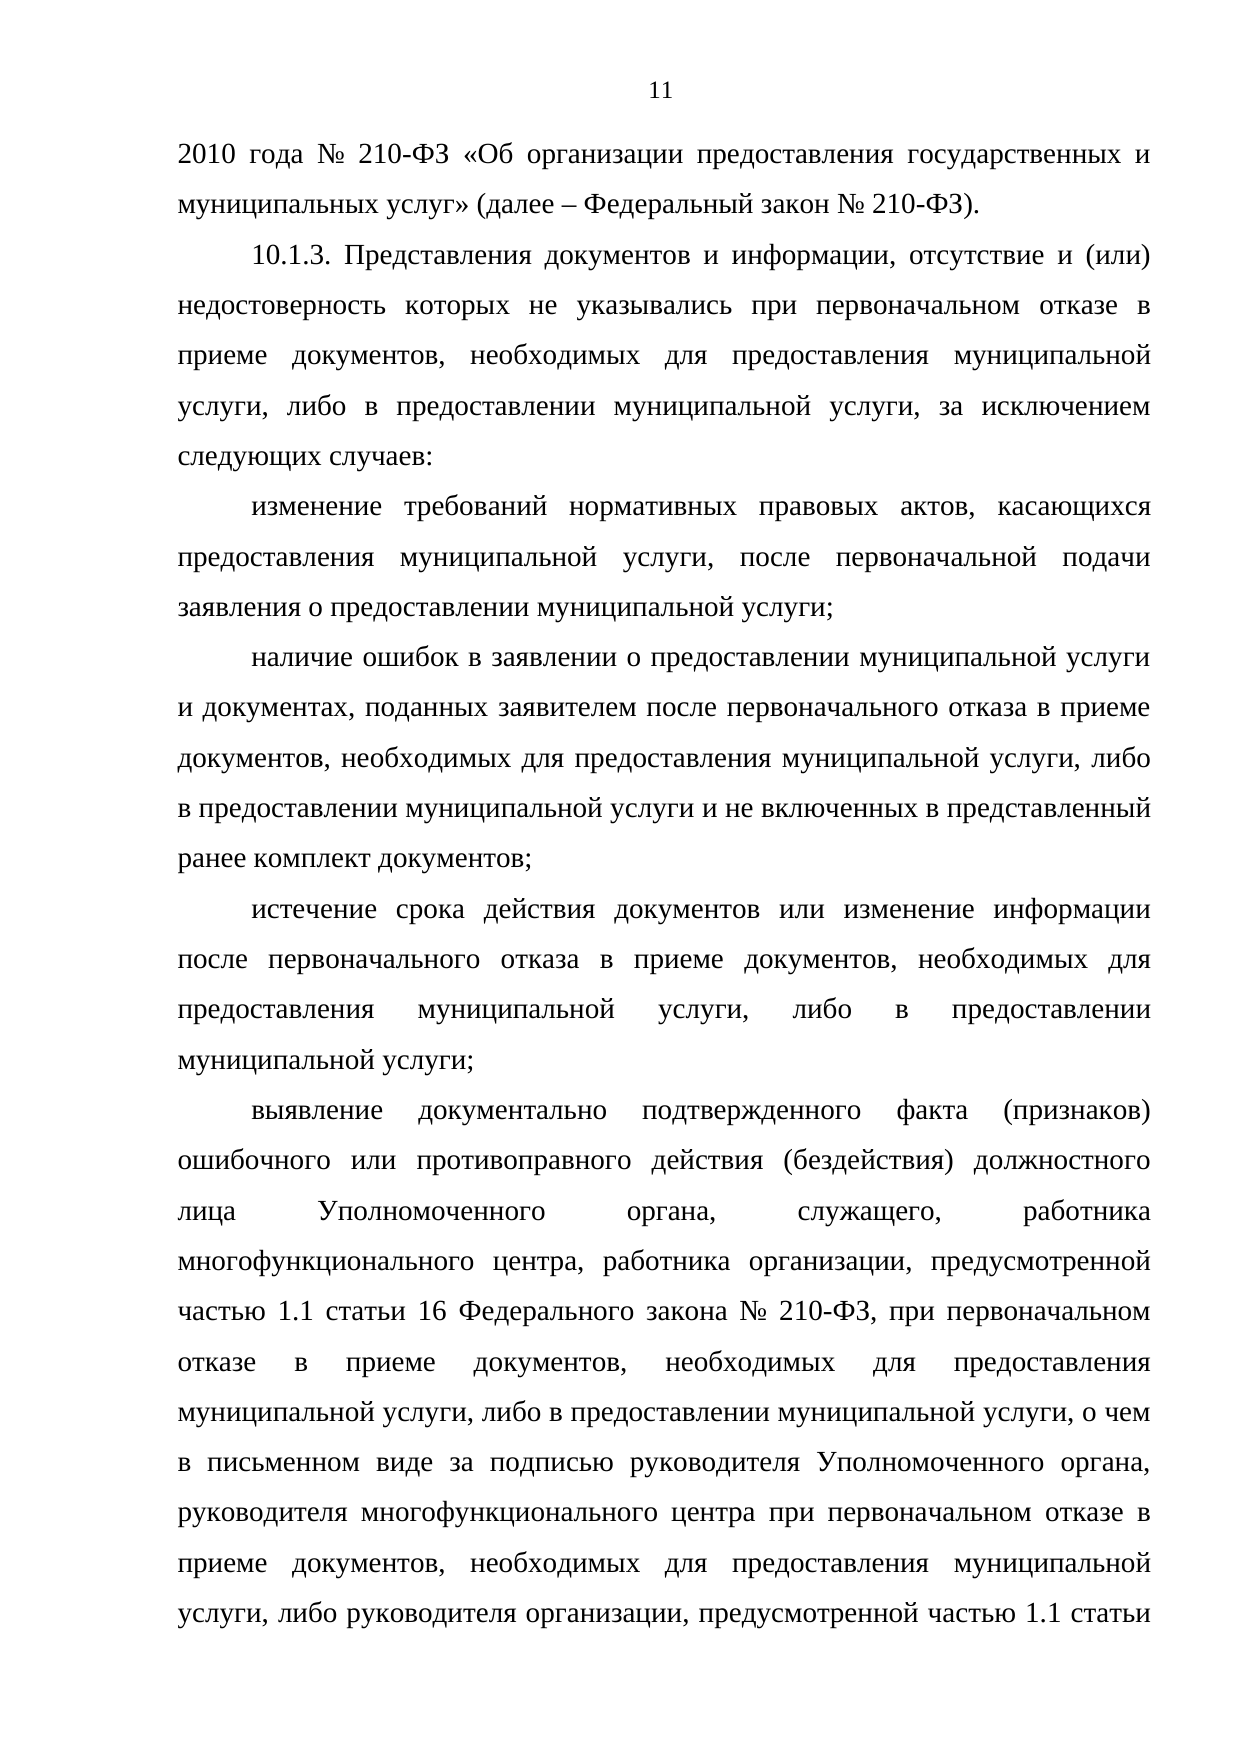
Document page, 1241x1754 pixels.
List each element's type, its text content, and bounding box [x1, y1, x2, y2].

text изменение требований нормативных правовых актов, касающихся предоставления муниципальной услуги, после первоначальной подачи заявления о предоставлении муниципальной услуги; [177, 488, 1152, 622]
text наличие ошибок в заявлении о предоставлении муниципальной услуги и документах, поданных заявителем после первоначального отказа в приеме документов, необходимых для предоставления муниципальной услуги, либо в предоставлении муниципальной услуги и не включенных в представленный ранее комплект документов; [177, 639, 1152, 874]
text истечение срока действия документов или изменение информации после первоначального отказа в приеме документов, необходимых для предоставления муниципальной услуги, либо в предоставлении муниципальной услуги; [177, 891, 1152, 1075]
text 10.1.3. Представления документов и информации, отсутствие и (или) недостоверность которых не указывались при первоначальном отказе в приеме документов, необходимых для предоставления муниципальной услуги, либо в предоставлении муниципальной услуги, за исключением следующих случаев: [177, 237, 1152, 472]
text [177, 1092, 1152, 1629]
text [177, 136, 1152, 220]
